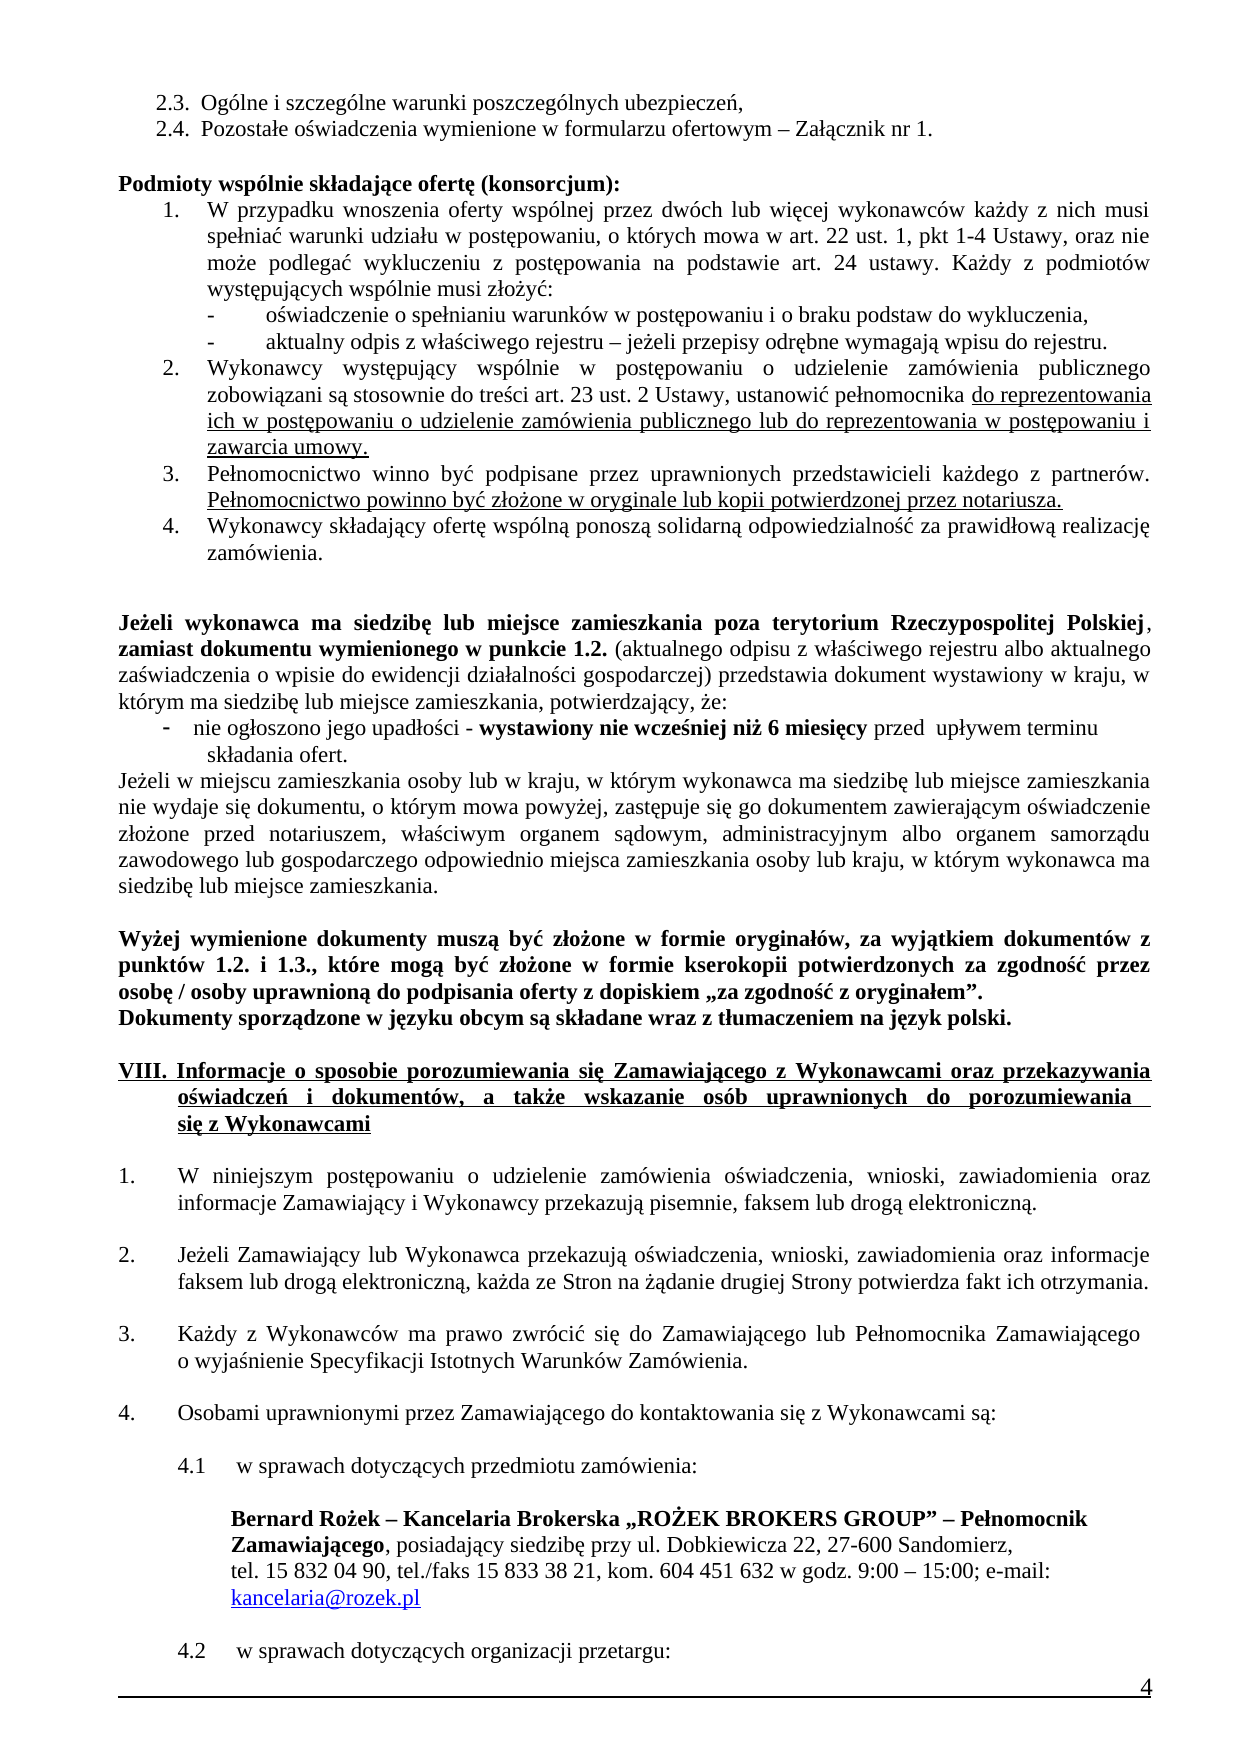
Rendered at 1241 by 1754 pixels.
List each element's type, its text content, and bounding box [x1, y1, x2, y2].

text - oświadczenie o spełnianiu warunków w postępowaniu i o braku podstaw do wykluczenia, [207, 302, 1152, 328]
list Ogólne i szczególne warunki poszczególnych ubezpieczeń, [156, 89, 1152, 115]
list w sprawach dotyczących przedmiotu zamówienia: [177, 1452, 1152, 1478]
text Podmioty wspólnie składające ofertę (konsorcjum): [118, 170, 1152, 196]
list nie ogłoszono jego upadłości - wystawiony nie wcześniej niż 6 miesięcy przed upływem terminu składania ofert. [162, 714, 1152, 767]
text 4. Wykonawcy składający ofertę wspólną ponoszą solidarną odpowiedzialność za prawidłową realizację zamówienia. [162, 512, 1152, 565]
text Wyżej wymienione dokumenty muszą być złożone w formie oryginałów, za wyjątkiem dokumentów z punktów 1.2. i 1.3., które mogą być złożone w formie kserokopii potwierdzonych za zgodność przez osobę / osoby uprawnioną do podpisania oferty z dopiskiem „za zgodność z oryginałem”. [118, 925, 1152, 1004]
text VIII. Informacje o sposobie porozumiewania się Zamawiającego z Wykonawcami oraz przekazywania oświadczeń i dokumentów, a także wskazanie osób uprawnionych do porozumiewania się z Wykonawcami [118, 1081, 1152, 1136]
list Jeżeli Zamawiający lub Wykonawca przekazują oświadczenia, wnioski, zawiadomienia oraz informacje faksem lub drogą elektroniczną, każda ze stron na żądanie drugiej Strony potwierdza fakt ich otrzymania. [118, 1241, 1152, 1294]
text Jeżeli wykonawca ma siedzibę lub miejsce zamieszkania poza terytorium Rzeczypospolitej Polskiej, zamiast dokumentu wymienionego w punkcie 1.2. (aktualnego odpisu z właściwego rejestru albo aktualnego zaświadczenia o wpisie do ewidencji działalności gospodarczej) przedstawia dokument wystawiony w kraju, w którym ma siedzibę lub miejsce zamieszkania, potwierdzający, że: [118, 609, 1152, 714]
text VIII. Informacje o sposobie porozumiewania się Zamawiającego z Wykonawcami oraz przekazywania oświadczeń i dokumentów, a także wskazanie osób uprawnionych do porozumiewania się z Wykonawcami [118, 1057, 1152, 1080]
text - aktualny odpis z właściwego rejestru – jeżeli przepisy odrębne wymagają wpisu do rejestru. [207, 328, 1152, 354]
text 2. Wykonawcy występujący wspólnie w postępowaniu o udzielenie go zobowiązani są stosownie do treści art. 23 ust. 2 Ustawy, ustanowić pełnomocnika do reprezentowania ich w postępowaniu o udzielenie go lub do reprezentowania w postępowaniu i zawarcia umowy. [162, 354, 1152, 460]
text Dokumenty sporządzone w języku obcym są składane wraz z tłumaczeniem na język polski. [118, 1004, 1152, 1031]
list Każdy z Wykonawców ma prawo zwrócić się do Zamawiającego lub Pełnomocnika Zamawiającego o wyjaśnienie Specyfikacji Istotnych Warunków Zamówienia. [118, 1320, 1152, 1373]
list W niniejszym postępowaniu o udzielenie zamówienia oświadczenia, wnioski, zawiadomienia oraz informacje Zamawiający i Wykonawcy przekazują pisemnie, faksem lub drogą elektroniczną. [118, 1162, 1152, 1215]
list Pozostałe oświadczenia wymienione w formularzu ofertowym – Załącznik nr 1. [156, 115, 1152, 141]
text 3. Pełnomocnictwo winno być podpisane przez uprawnionych przedstawicieli każdego z partnerów. Pełnomocnictwo powinno być złożone w oryginale lub kopii potwierdzonej przez notariusza. [162, 460, 1152, 512]
text Jeżeli w miejscu zamieszkania osoby lub w kraju, w którym wykonawca ma siedzibę lub miejsce zamieszkania nie wydaje się dokumentu, o którym mowa powyżej, zastępuje się go dokumentem zawierającym oświadczenie złożone przed notariuszem, właściwym organem sądowym, administracyjnym albo organem samorządu zawodowego lub gospodarczego odpowiednio miejsca zamieszkania osoby lub kraju, w którym wykonawca ma siedzibę lub miejsce zamieszkania. [118, 767, 1152, 899]
text 1. W przypadku wnoszenia oferty wspólnej przez dwóch lub więcej wykonawców każdy z nich musi spełniać warunki udziału w postępowaniu, o których mowa w art. 22 ust. 1, pkt 1-4 Ustawy, oraz nie może podlegać wykluczeniu z postępowania na podstawie art. 24 ustawy. Każdy z podmiotów występujących wspólnie musi złożyć: [162, 196, 1152, 302]
text Bernard Rożek – Kancelaria Brokerska „ROŻEK BROKERS GROUP” – Pełnomocnik Zamawiającego, posiadający siedzibę przy ul. Dobkiewicza 22, 27-600 Sandomierz, tel. 15 832 04 90, tel./faks 15 833 38 21, kom. 604 451 632 w godz. 9:00 – 15:00; e-mail: kancelaria@rozek.pl [177, 1478, 1152, 1610]
list Osobami uprawnionymi przez Zamawiającego do kontaktowania się z Wykonawcami są: [118, 1399, 1152, 1426]
list w sprawach dotyczących organizacji przetargu: [177, 1637, 1152, 1663]
